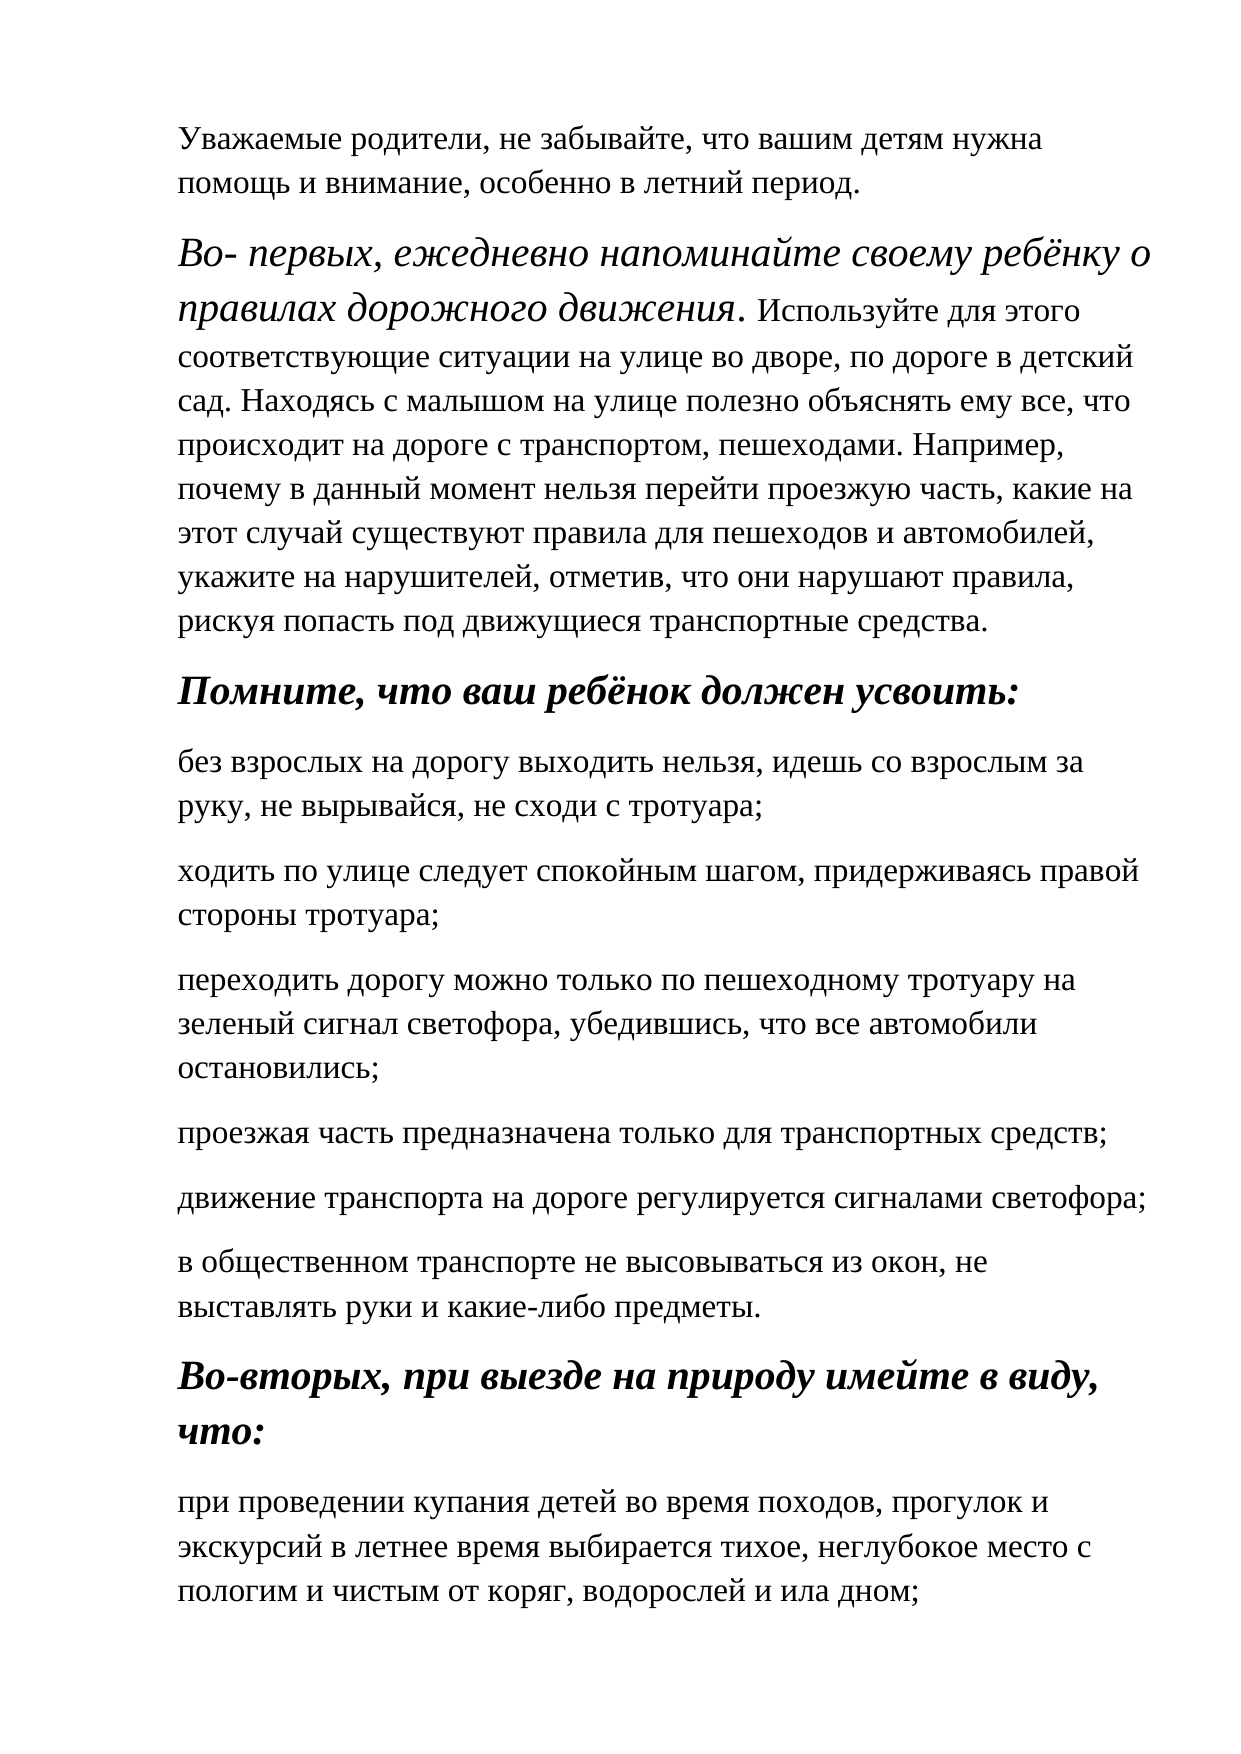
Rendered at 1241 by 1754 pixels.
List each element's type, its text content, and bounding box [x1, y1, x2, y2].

text при проведении купания детей во время походов, прогулок и экскурсий в летнее время выбирается тихое, неглубокое место с пологим и чистым от коряг, водорослей и ила дном; [177, 1482, 1152, 1608]
text ходить по улице следует спокойным шагом, придерживаясь правой стороны тротуара; [177, 850, 1152, 932]
text переходить дорогу можно только по пешеходному тротуару на зеленый сигнал светофора, убедившись, что все автомобили остановились; [177, 959, 1152, 1085]
text Во- первых, ежедневно напоминайте своему ребёнку о правилах дорожного движения. Используйте для этого соответствующие ситуации на улице во дворе, по дороге в детский сад. Находясь с малышом на улице полезно объяснять ему все, что происходит на дороге с транспортом, пешеходами. Например, почему в данный момент нельзя перейти проезжую часть, какие на этот случай существуют правила для пешеходов и автомобилей, укажите на нарушителей, отметив, что они нарушают правила, рискуя попасть под движущиеся транспортные средства. [177, 227, 1152, 638]
text движение транспорта на дороге регулируется сигналами светофора; [177, 1177, 1152, 1215]
text проезжая часть предназначена только для транспортных средств; [177, 1112, 1152, 1150]
text без взрослых на дорогу выходить нельзя, идешь со взрослым за руку, не вырывайся, не сходи с тротуара; [177, 741, 1152, 823]
text Во-вторых, при выезде на природу имейте в виду, что: [177, 1351, 1152, 1454]
text в общественном транспорте не высовываться из окон, не выставлять руки и какие-либо предметы. [177, 1242, 1152, 1324]
text Помните, что ваш ребёнок должен усвоить: [177, 665, 1152, 713]
text Уважаемые родители, не забывайте, что вашим детям нужна помощь и внимание, особенно в летний период. [177, 118, 1152, 201]
